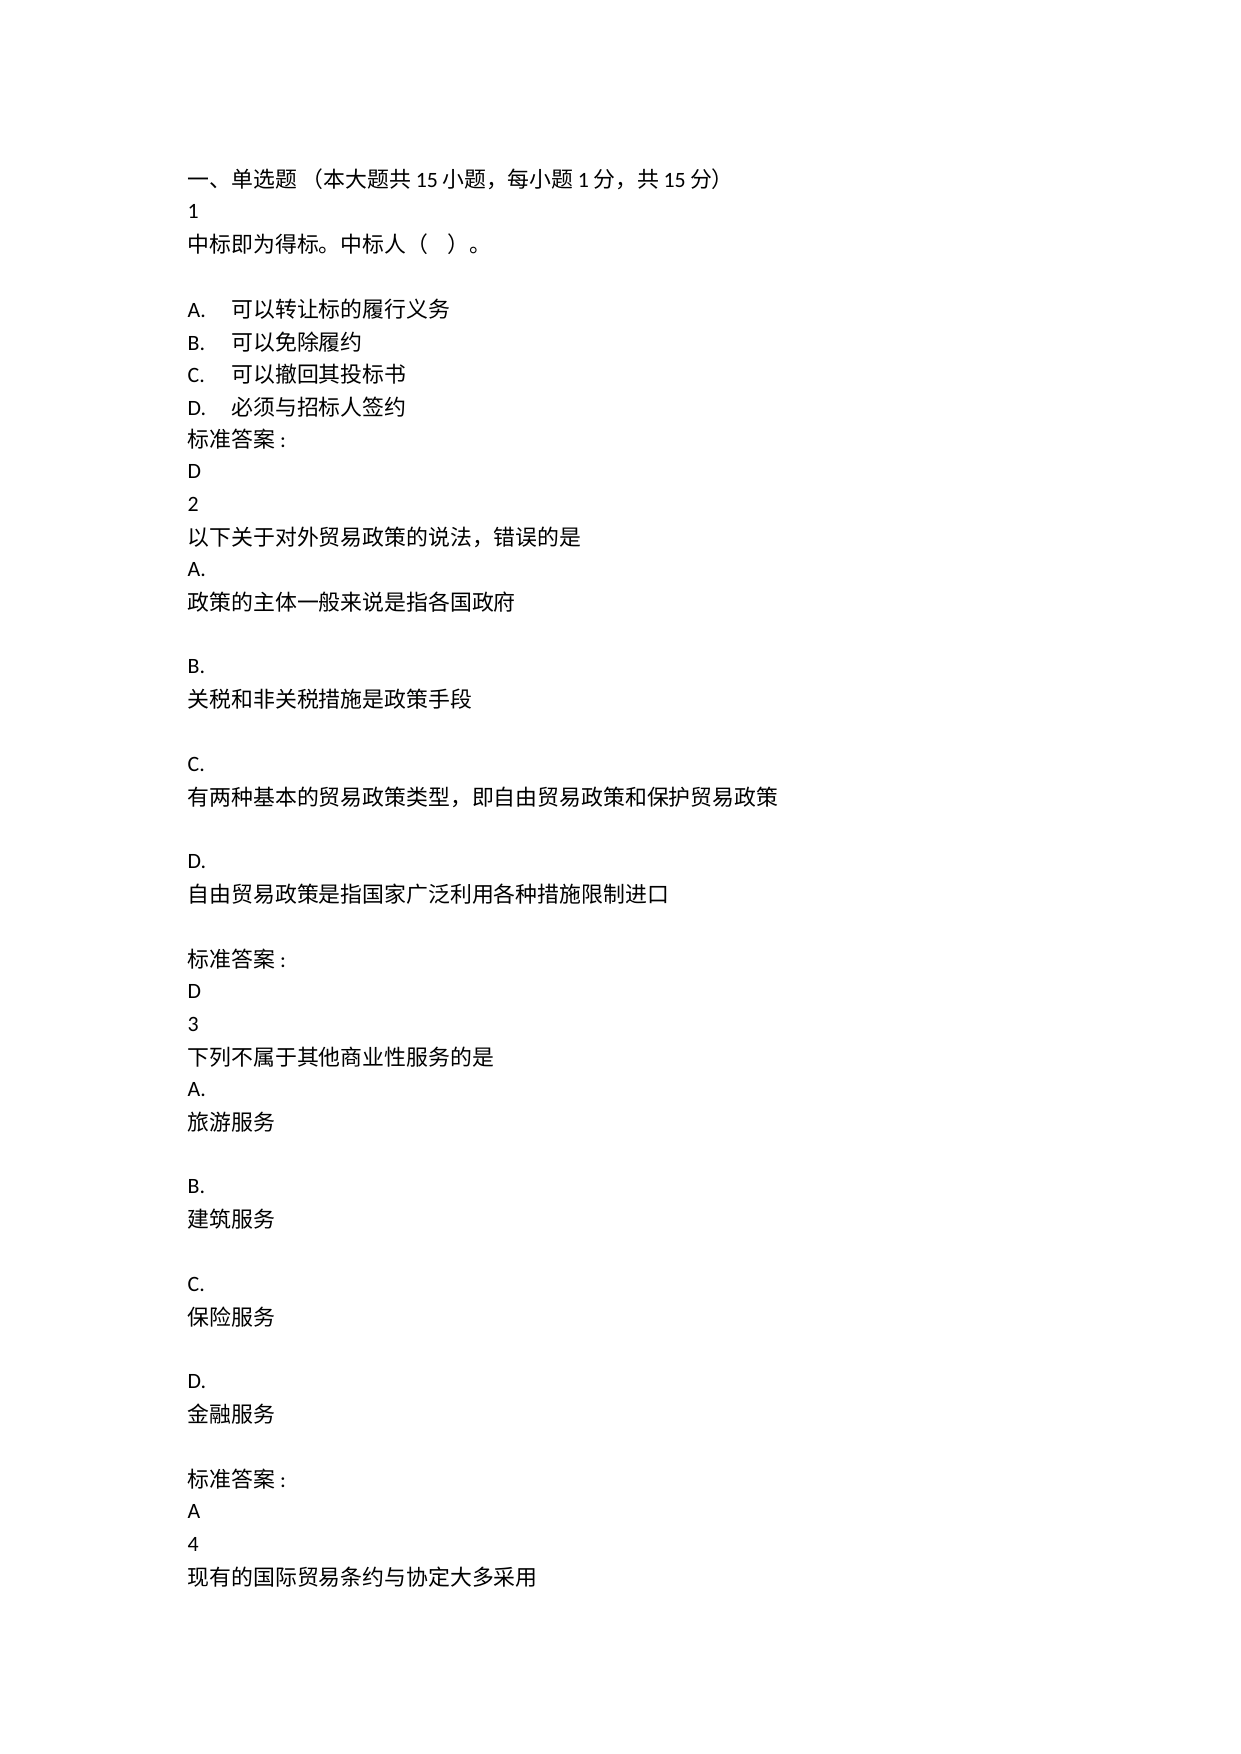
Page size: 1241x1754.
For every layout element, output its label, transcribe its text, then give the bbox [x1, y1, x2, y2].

text 1 [187, 194, 1053, 227]
text A. [187, 1072, 1053, 1104]
text 一、单选题 （本大题共15小题，每小题1分，共15分） [187, 162, 1053, 194]
text 金融服务 [187, 1397, 1053, 1429]
text 4 [187, 1527, 1053, 1559]
text C. [187, 747, 1053, 779]
text 保险服务 [187, 1299, 1053, 1332]
text D [187, 454, 1053, 487]
text B. [187, 649, 1053, 682]
text B. [187, 1169, 1053, 1202]
text D [187, 974, 1053, 1007]
text 下列不属于其他商业性服务的是 [187, 1039, 1053, 1072]
text 旅游服务 [187, 1104, 1053, 1137]
text 2 [187, 487, 1053, 519]
text 政策的主体一般来说是指各国政府 [187, 584, 1053, 617]
text A. 可以转让标的履行义务 [187, 292, 1053, 324]
text A. [187, 552, 1053, 584]
text 现有的国际贸易条约与协定大多采用 [187, 1559, 1053, 1592]
text 有两种基本的贸易政策类型，即自由贸易政策和保护贸易政策 [187, 779, 1053, 812]
text D. 必须与招标人签约 [187, 389, 1053, 422]
text C. [187, 1267, 1053, 1299]
text 建筑服务 [187, 1202, 1053, 1234]
text 标准答案 : [187, 942, 1053, 974]
text A [187, 1494, 1053, 1527]
text 关税和非关税措施是政策手段 [187, 682, 1053, 714]
text 中标即为得标。中标人（ ）。 [187, 227, 1053, 259]
text B. 可以免除履约 [187, 324, 1053, 357]
text D. [187, 844, 1053, 877]
text 标准答案 : [187, 1462, 1053, 1494]
text 标准答案 : [187, 422, 1053, 454]
text 3 [187, 1007, 1053, 1039]
text 以下关于对外贸易政策的说法，错误的是 [187, 519, 1053, 552]
text 自由贸易政策是指国家广泛利用各种措施限制进口 [187, 877, 1053, 909]
text D. [187, 1364, 1053, 1397]
text C. 可以撤回其投标书 [187, 357, 1053, 389]
